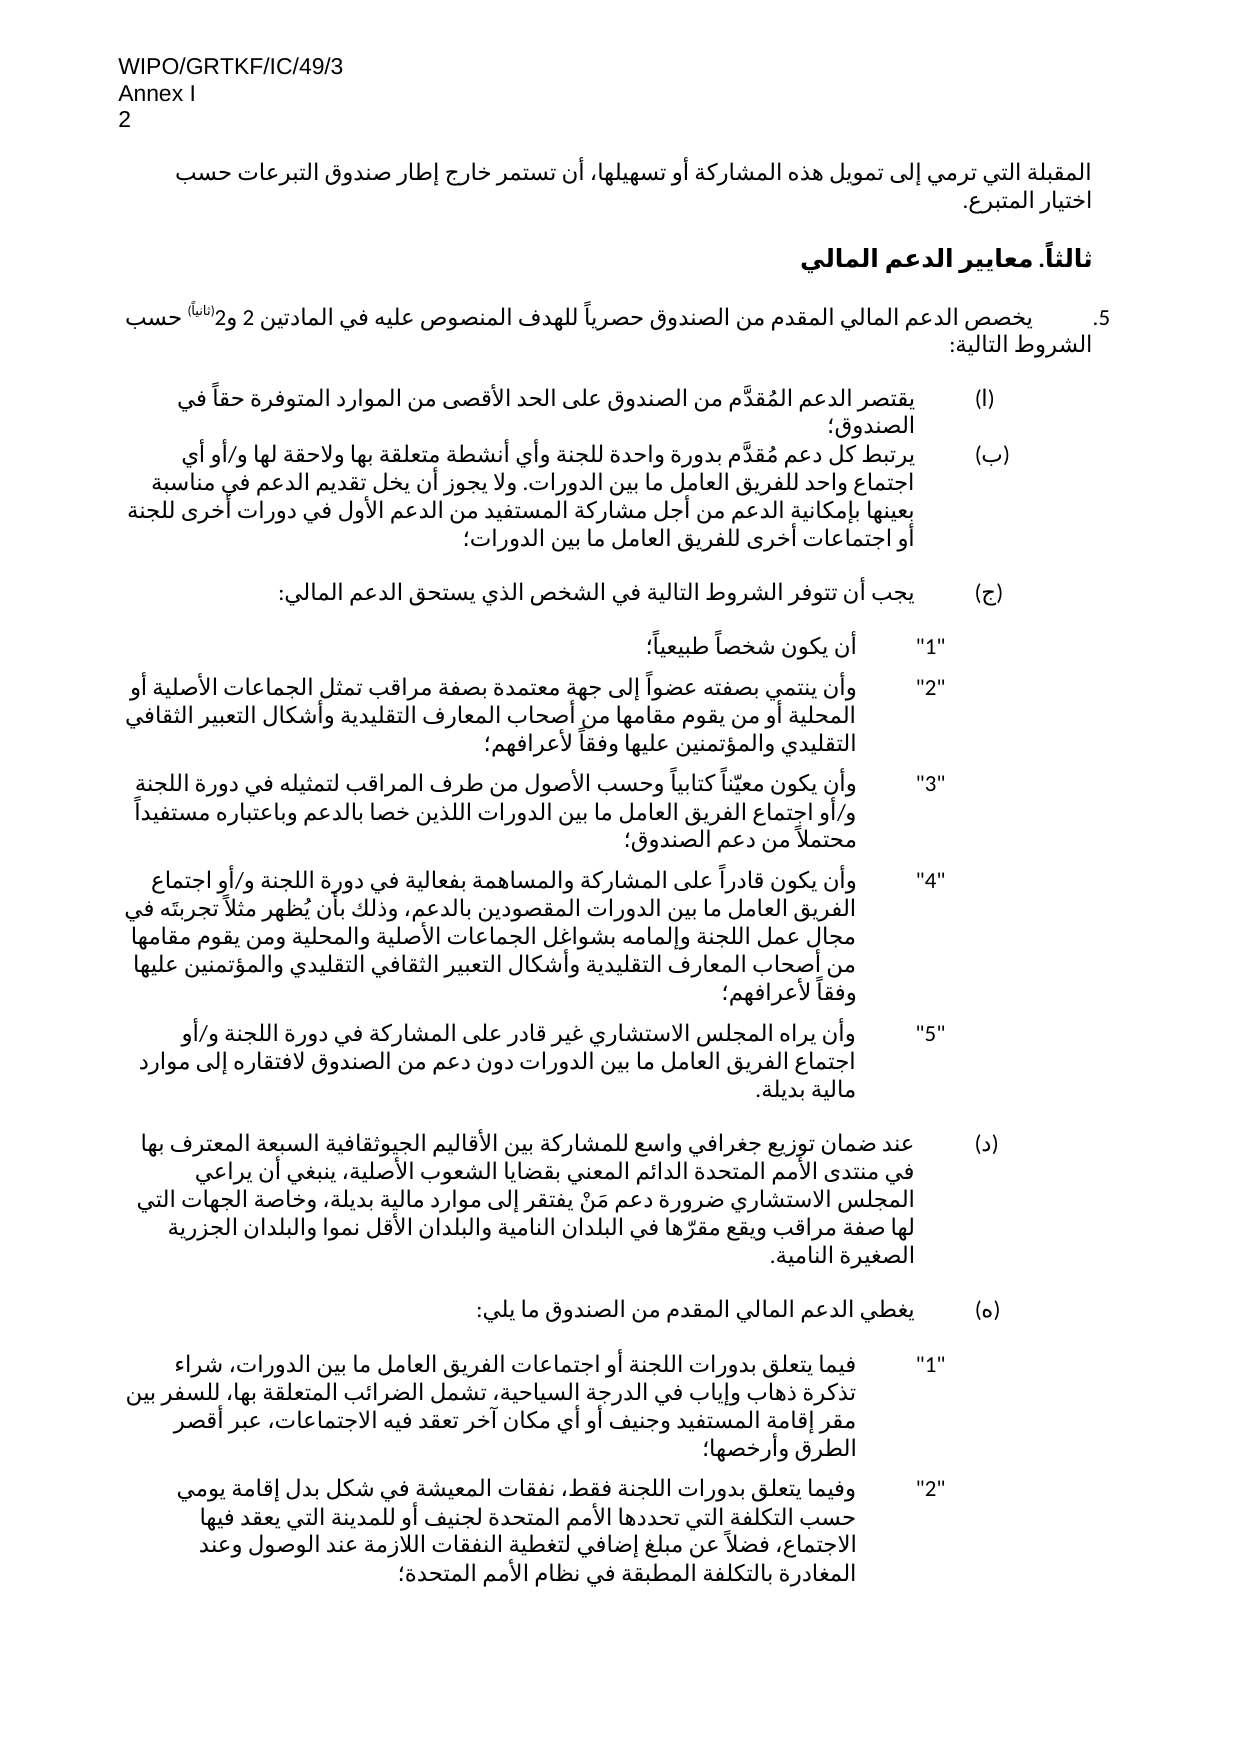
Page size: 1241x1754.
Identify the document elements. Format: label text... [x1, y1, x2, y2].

list يغطي الدعم المالي المقدم من الصندوق ما يلي: [118, 1296, 974, 1324]
list فيما يتعلق بدورات اللجنة أو اجتماعات الفريق العامل ما بين الدورات، شراء تذكرة ذهاب وإياب في الدرجة السياحية، تشمل الضرائب المتعلقة بها، للسفر بين مقر إقامة المستفيد وجنيف أو أي مكان آخر تعقد فيه الاجتماعات، عبر أقصر الطرق وأرخصها؛ [118, 1350, 916, 1462]
list وفيما يتعلق بدورات اللجنة فقط، نفقات المعيشة في شكل بدل إقامة يومي حسب التكلفة التي تحددها الأمم المتحدة لجنيف أو للمدينة التي يعقد فيها الاجتماع، فضلاً عن مبلغ إضافي لتغطية النفقات اللازمة عند الوصول وعند المغادرة بالتكلفة المطبقة في نظام الأمم المتحدة؛ [118, 1474, 916, 1587]
list يخصص الدعم المالي المقدم من الصندوق حصرياً للهدف المنصوص عليه في المادتين 2 و2(ثانياً) حسب الشروط التالية: [118, 303, 1092, 359]
list عند ضمان توزيع جغرافي واسع للمشاركة بين الأقاليم الجيوثقافية السبعة المعترف بها في منتدى الأمم المتحدة الدائم المعني بقضايا الشعوب الأصلية، ينبغي أن يراعي المجلس الاستشاري ضرورة دعم مَنْ يفتقر إلى موارد مالية بديلة، وخاصة الجهات التي لها صفة مراقب ويقع مقرّها في البلدان النامية والبلدان الأقل نموا والبلدان الجزرية الصغيرة النامية. [118, 1129, 974, 1269]
list وأن يكون معيّناً كتابياً وحسب الأصول من طرف المراقب لتمثيله في دورة اللجنة و/أو اجتماع الفريق العامل ما بين الدورات اللذين خصا بالدعم وباعتباره مستفيداً محتملاً من دعم الصندوق؛ [118, 769, 916, 854]
list يرتبط كل دعم مُقدَّم بدورة واحدة للجنة وأي أنشطة متعلقة بها ولاحقة لها و/أو أي اجتماع واحد للفريق العامل ما بين الدورات. ولا يجوز أن يخل تقديم الدعم في مناسبة بعينها بإمكانية الدعم من أجل مشاركة المستفيد من الدعم الأول في دورات أخرى للجنة أو اجتماعات أخرى للفريق العامل ما بين الدورات؛ [118, 440, 974, 552]
list يقتصر الدعم المُقدَّم من الصندوق على الحد الأقصى من الموارد المتوفرة حقاً في الصندوق؛ [118, 384, 974, 440]
list وأن يراه المجلس الاستشاري غير قادر على المشاركة في دورة اللجنة و/أو اجتماع الفريق العامل ما بين الدورات دون دعم من الصندوق لافتقاره إلى موارد مالية بديلة. [118, 1019, 915, 1103]
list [118, 158, 1092, 214]
text ثالثاً. معايير الدعم المالي [118, 243, 1092, 274]
list أن يكون شخصاً طبيعياً؛ [118, 632, 916, 661]
list وأن ينتمي بصفته عضواً إلى جهة معتمدة بصفة مراقب تمثل الجماعات الأصلية أو المحلية أو من يقوم مقامها من أصحاب المعارف التقليدية وأشكال التعبير الثقافي التقليدي والمؤتمنين عليها وفقاً لأعرافهم؛ [118, 673, 916, 757]
list يجب أن تتوفر الشروط التالية في الشخص الذي يستحق الدعم المالي: [118, 578, 974, 606]
list وأن يكون قادراً على المشاركة والمساهمة بفعالية في دورة اللجنة و/أو اجتماع الفريق العامل ما بين الدورات المقصودين بالدعم، وذلك بأن يُظهر مثلاً تجربتَه في مجال عمل اللجنة وإلمامه بشواغل الجماعات الأصلية والمحلية ومن يقوم مقامها من أصحاب المعارف التقليدية وأشكال التعبير الثقافي التقليدي والمؤتمنين عليها وفقاً لأعرافهم؛ [118, 866, 916, 1006]
